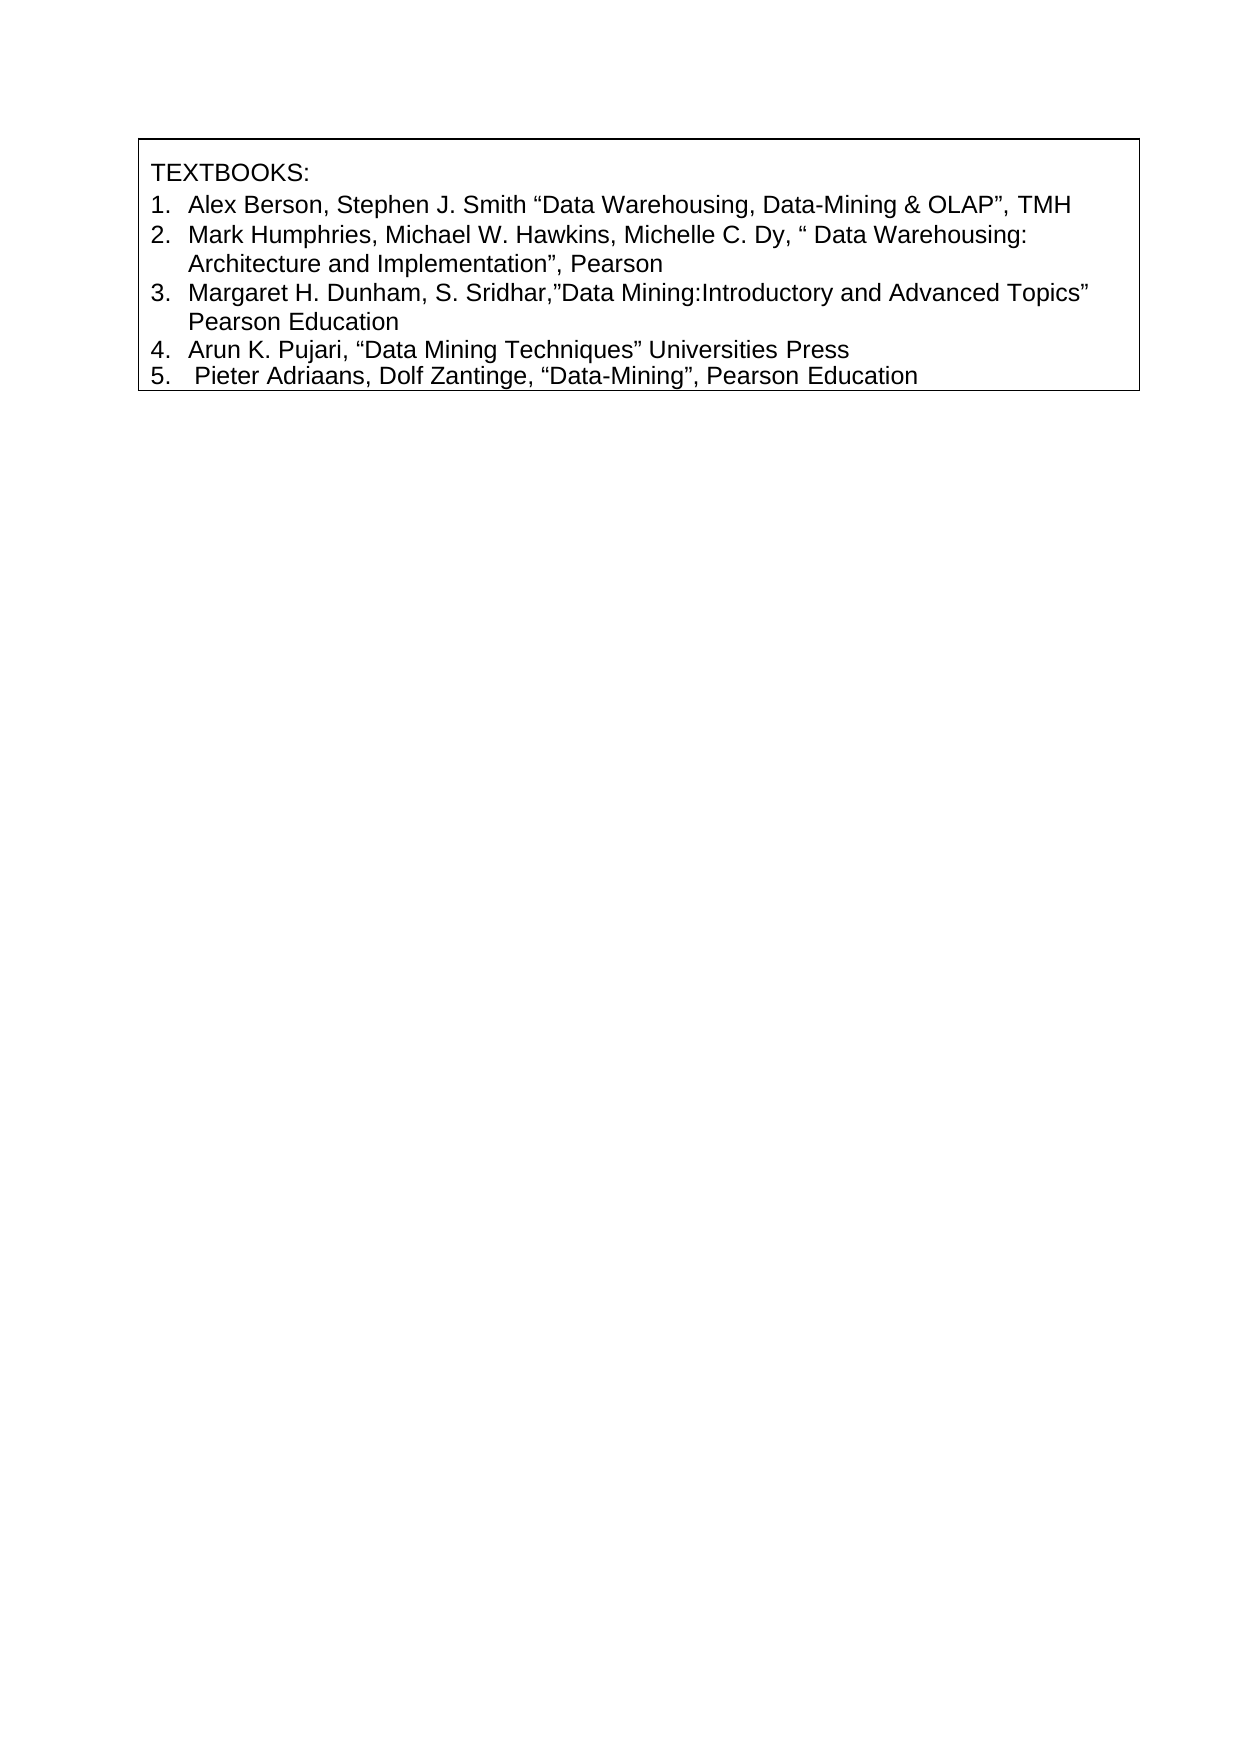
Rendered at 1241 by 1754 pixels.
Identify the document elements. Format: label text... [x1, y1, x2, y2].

table_cell TEXTBOOKS: Alex Berson, Stephen J. Smith “Data Warehousing, Data-Mining & OLAP”, TMH Mark Humphries, Michael W. Hawkins, Michelle C. Dy, “ Data Warehousing: Architecture and Implementation”, Pearson Margaret H. Dunham, S. Sridhar,”Data Mining:Introductory and Advanced Topics” Pearson Education Arun K. Pujari, “Data Mining Techniques” Universities Press Pieter Adriaans, Dolf Zantinge, “Data-Mining”, Pearson Education [139, 140, 1139, 390]
